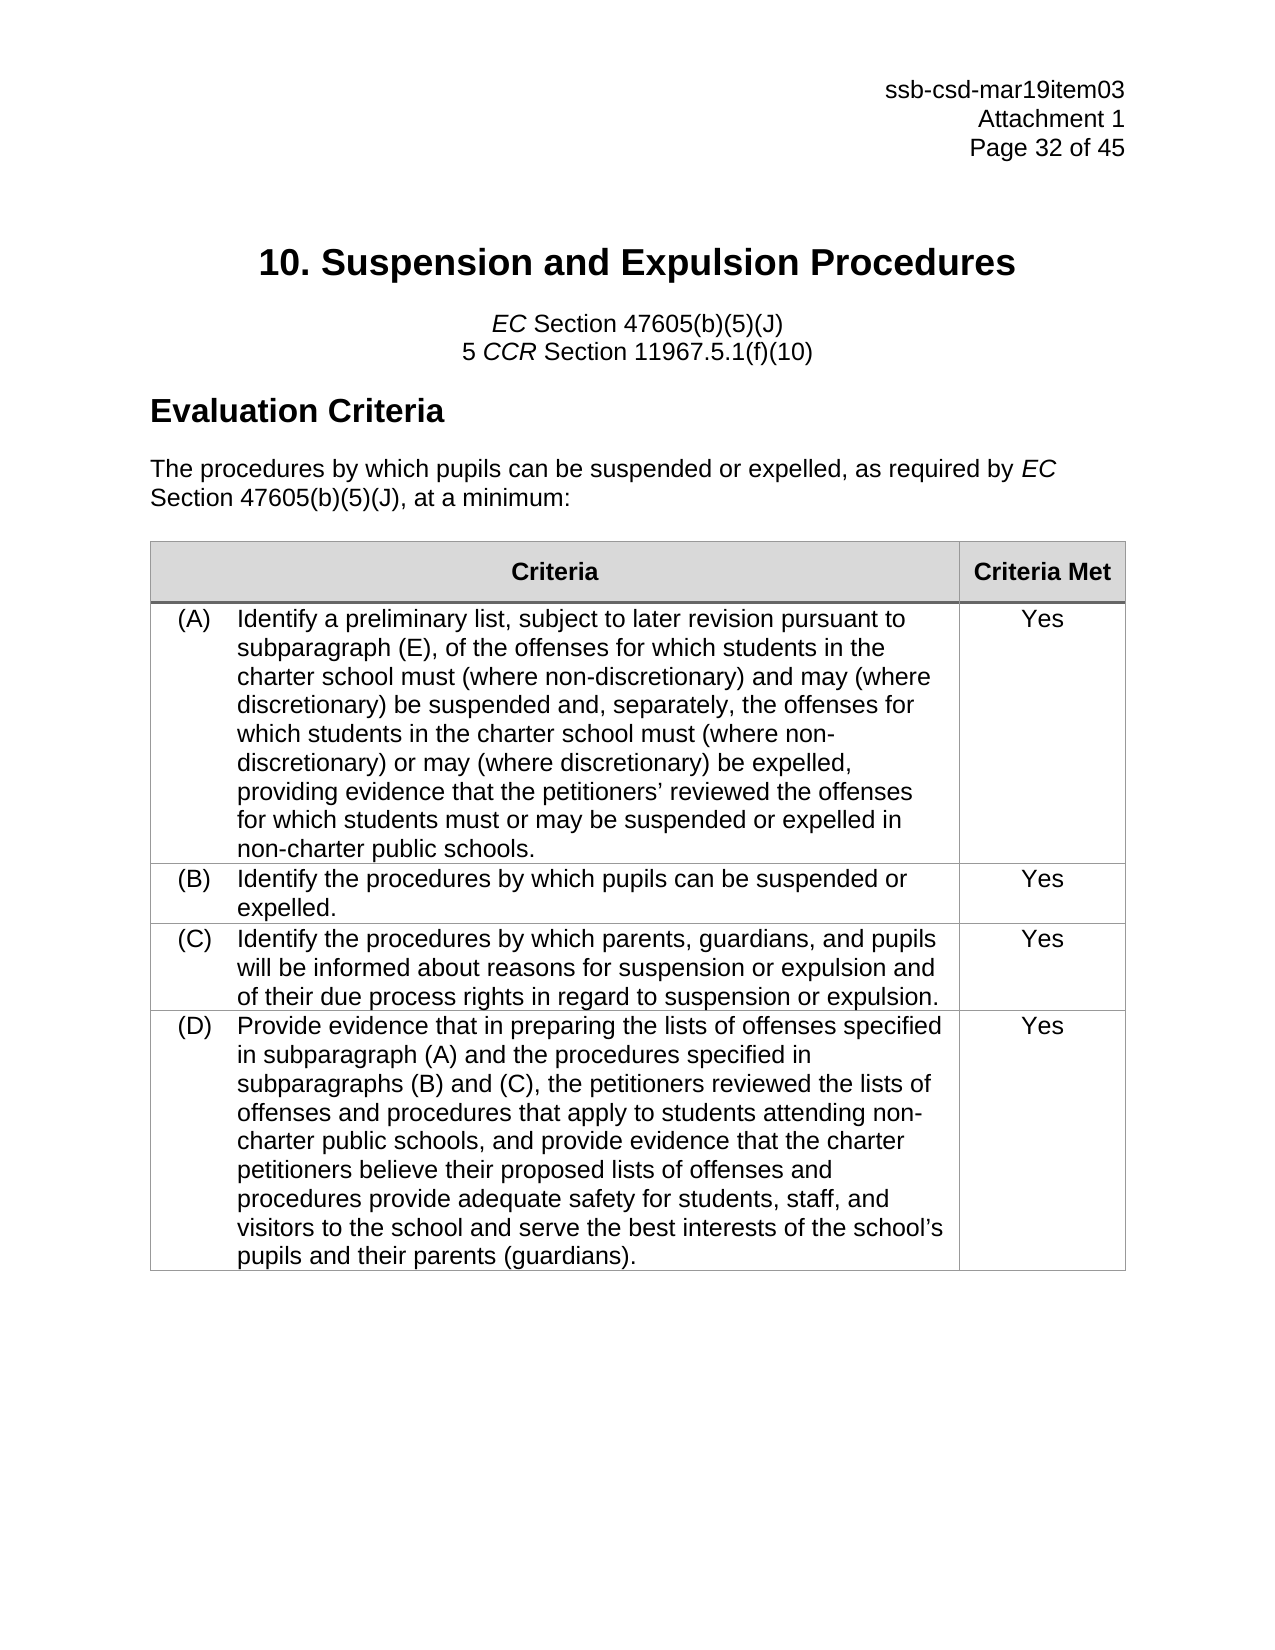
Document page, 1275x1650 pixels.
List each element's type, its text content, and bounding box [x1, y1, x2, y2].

table_header Criteria [151, 542, 959, 601]
table_cell Identify a preliminary list, subject to later revision pursuant to subparagraph (E), of the offenses for which students in the charter school must (where non-discretionary) and may (where discretionary) be suspended and, separately, the offenses for which students in the charter school must (where non-discretionary) or may (where discretionary) be expelled, providing evidence that the petitioners’ reviewed the offenses for which students must or may be suspended or expelled in non-charter public schools. [151, 604, 959, 863]
table_cell Yes [960, 864, 1125, 923]
table_cell Yes [960, 1011, 1125, 1270]
table_header Criteria Met [960, 542, 1125, 601]
table_cell Identify the procedures by which parents, guardians, and pupils will be informed about reasons for suspension or expulsion and of their due process rights in regard to suspension or expulsion. [151, 924, 959, 1010]
table_cell Yes [960, 604, 1125, 863]
subtitle 10. Suspension and Expulsion Procedures [150, 240, 1125, 283]
text The procedures by which pupils can be suspended or expelled, as required by EC Section 47605(b)(5)(J), at a minimum: [150, 454, 1125, 512]
subtitle Evaluation Criteria [150, 391, 1125, 429]
table_cell Yes [960, 924, 1125, 1010]
table_cell Identify the procedures by which pupils can be suspended or expelled. [151, 864, 959, 923]
text EC Section 47605(b)(5)(J) [150, 308, 1125, 337]
text 5 CCR Section 11967.5.1(f)(10) [150, 337, 1125, 366]
table_cell Provide evidence that in preparing the lists of offenses specified in subparagraph (A) and the procedures specified in subparagraphs (B) and (C), the petitioners reviewed the lists of offenses and procedures that apply to students attending non-charter public schools, and provide evidence that the charter petitioners believe their proposed lists of offenses and procedures provide adequate safety for students, staff, and visitors to the school and serve the best interests of the school’s pupils and their parents (guardians). [151, 1011, 959, 1270]
